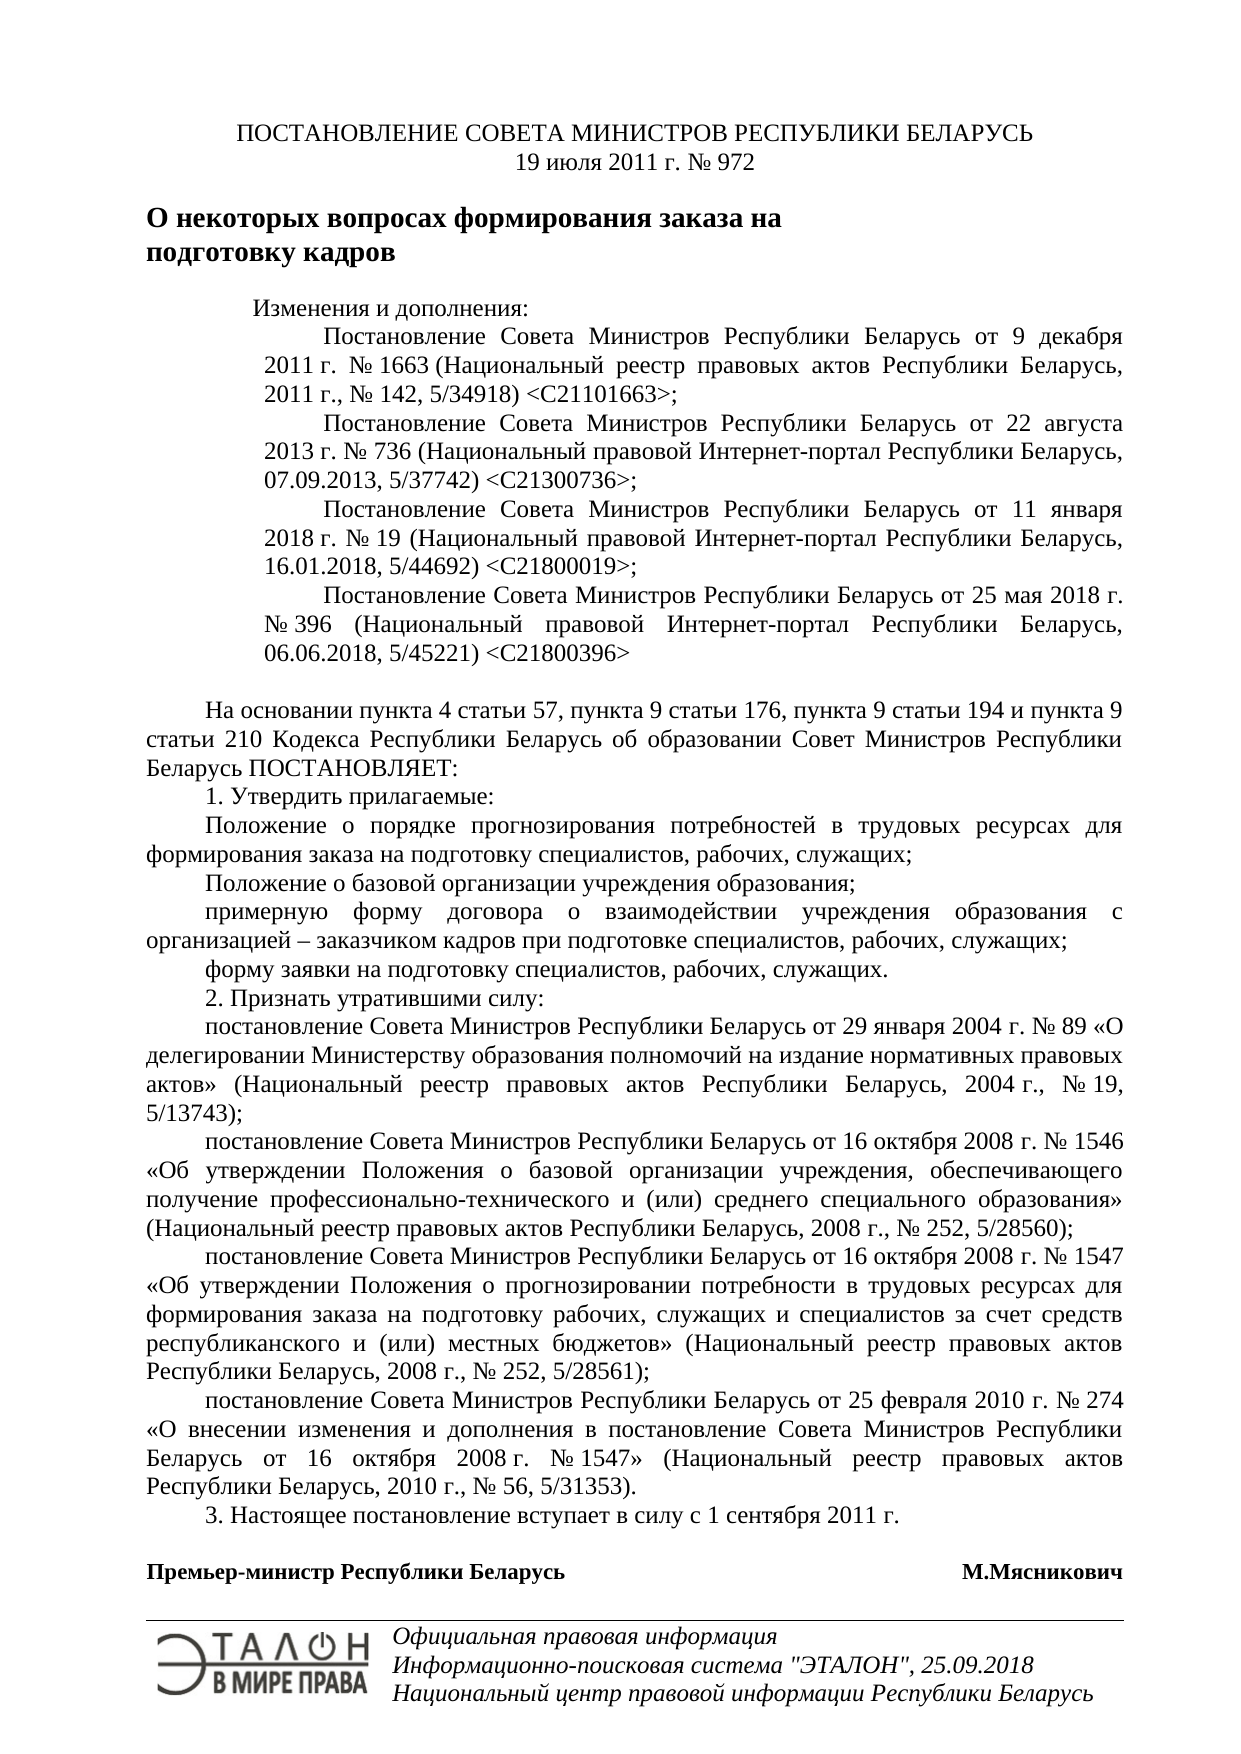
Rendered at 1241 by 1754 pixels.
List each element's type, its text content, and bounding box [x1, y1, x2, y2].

text Постановление Совета Министров Республики Беларусь от 11 января 2018 г. № 19 (Национальный правовой Интернет-портал Республики Беларусь, 16.01.2018, 5/44692) <C21800019>; [264, 494, 1123, 580]
text постановление Совета Министров Республики Беларусь от 16 октября 2008 г. № 1546 «Об утверждении Положения о базовой организации учреждения, обеспечивающего получение профессионально-технического и (или) среднего специального образования» (Национальный реестр правовых актов Республики Беларусь, 2008 г., № 252, 5/28560); [146, 1126, 1123, 1241]
text На основании пункта 4 статьи 57, пункта 9 статьи 176, пункта 9 статьи 194 и пункта 9 статьи 210 Кодекса Республики Беларусь об образовании Совет Министров Республики Беларусь ПОСТАНОВЛЯЕТ: [146, 695, 1123, 781]
text Постановление Совета Министров Республики Беларусь от 9 декабря 2011 г. № 1663 (Национальный реестр правовых актов Республики Беларусь, 2011 г., № 142, 5/34918) <C21101663>; [264, 321, 1123, 408]
table_header Премьер-министр Республики Беларусь [146, 1558, 634, 1584]
text ПОСТАНОВЛЕНИЕ СОВЕТА МИНИСТРОВ РЕСПУБЛИКИ БЕЛАРУСЬ [146, 118, 1123, 147]
text Положение о порядке прогнозирования потребностей в трудовых ресурсах для формирования заказа на подготовку специалистов, рабочих, служащих; [146, 810, 1123, 868]
table_header М.Мясникович [635, 1558, 1123, 1584]
picture [157, 1632, 369, 1696]
text 19 июля 2011 г. № 972 [146, 147, 1123, 176]
text 1. Утвердить прилагаемые: [146, 781, 1123, 810]
text постановление Совета Министров Республики Беларусь от 25 февраля 2010 г. № 274 «О внесении изменения и дополнения в постановление Совета Министров Республики Беларусь от 16 октября 2008 г. № 1547» (Национальный реестр правовых актов Республики Беларусь, 2010 г., № 56, 5/31353). [146, 1385, 1123, 1500]
text 3. Настоящее постановление вступает в силу с 1 сентября 2011 г. [146, 1500, 1123, 1529]
text форму заявки на подготовку специалистов, рабочих, служащих. [146, 954, 1123, 983]
text постановление Совета Министров Республики Беларусь от 16 октября 2008 г. № 1547 «Об утверждении Положения о прогнозировании потребности в трудовых ресурсах для формирования заказа на подготовку рабочих, служащих и специалистов за счет средств республиканского и (или) местных бюджетов» (Национальный реестр правовых актов Республики Беларусь, 2008 г., № 252, 5/28561); [146, 1241, 1123, 1385]
text примерную форму договора о взаимодействии учреждения образования с организацией – заказчиком кадров при подготовке специалистов, рабочих, служащих; [146, 896, 1123, 954]
text 2. Признать утратившими силу: [146, 983, 1123, 1011]
text Постановление Совета Министров Республики Беларусь от 22 августа 2013 г. № 736 (Национальный правовой Интернет-портал Республики Беларусь, 07.09.2013, 5/37742) <C21300736>; [264, 408, 1123, 494]
text постановление Совета Министров Республики Беларусь от 29 января 2004 г. № 89 «О делегировании Министерству образования полномочий на издание нормативных правовых актов» (Национальный реестр правовых актов Республики Беларусь, 2004 г., № 19, 5/13743); [146, 1011, 1123, 1126]
text Изменения и дополнения: [252, 293, 1123, 321]
text Положение о базовой организации учреждения образования; [146, 868, 1123, 896]
text Постановление Совета Министров Республики Беларусь от 25 мая 2018 г. № 396 (Национальный правовой Интернет-портал Республики Беларусь, 06.06.2018, 5/45221) <C21800396> [264, 580, 1123, 666]
title О некоторых вопросах формирования заказа на подготовку кадров [146, 201, 887, 268]
